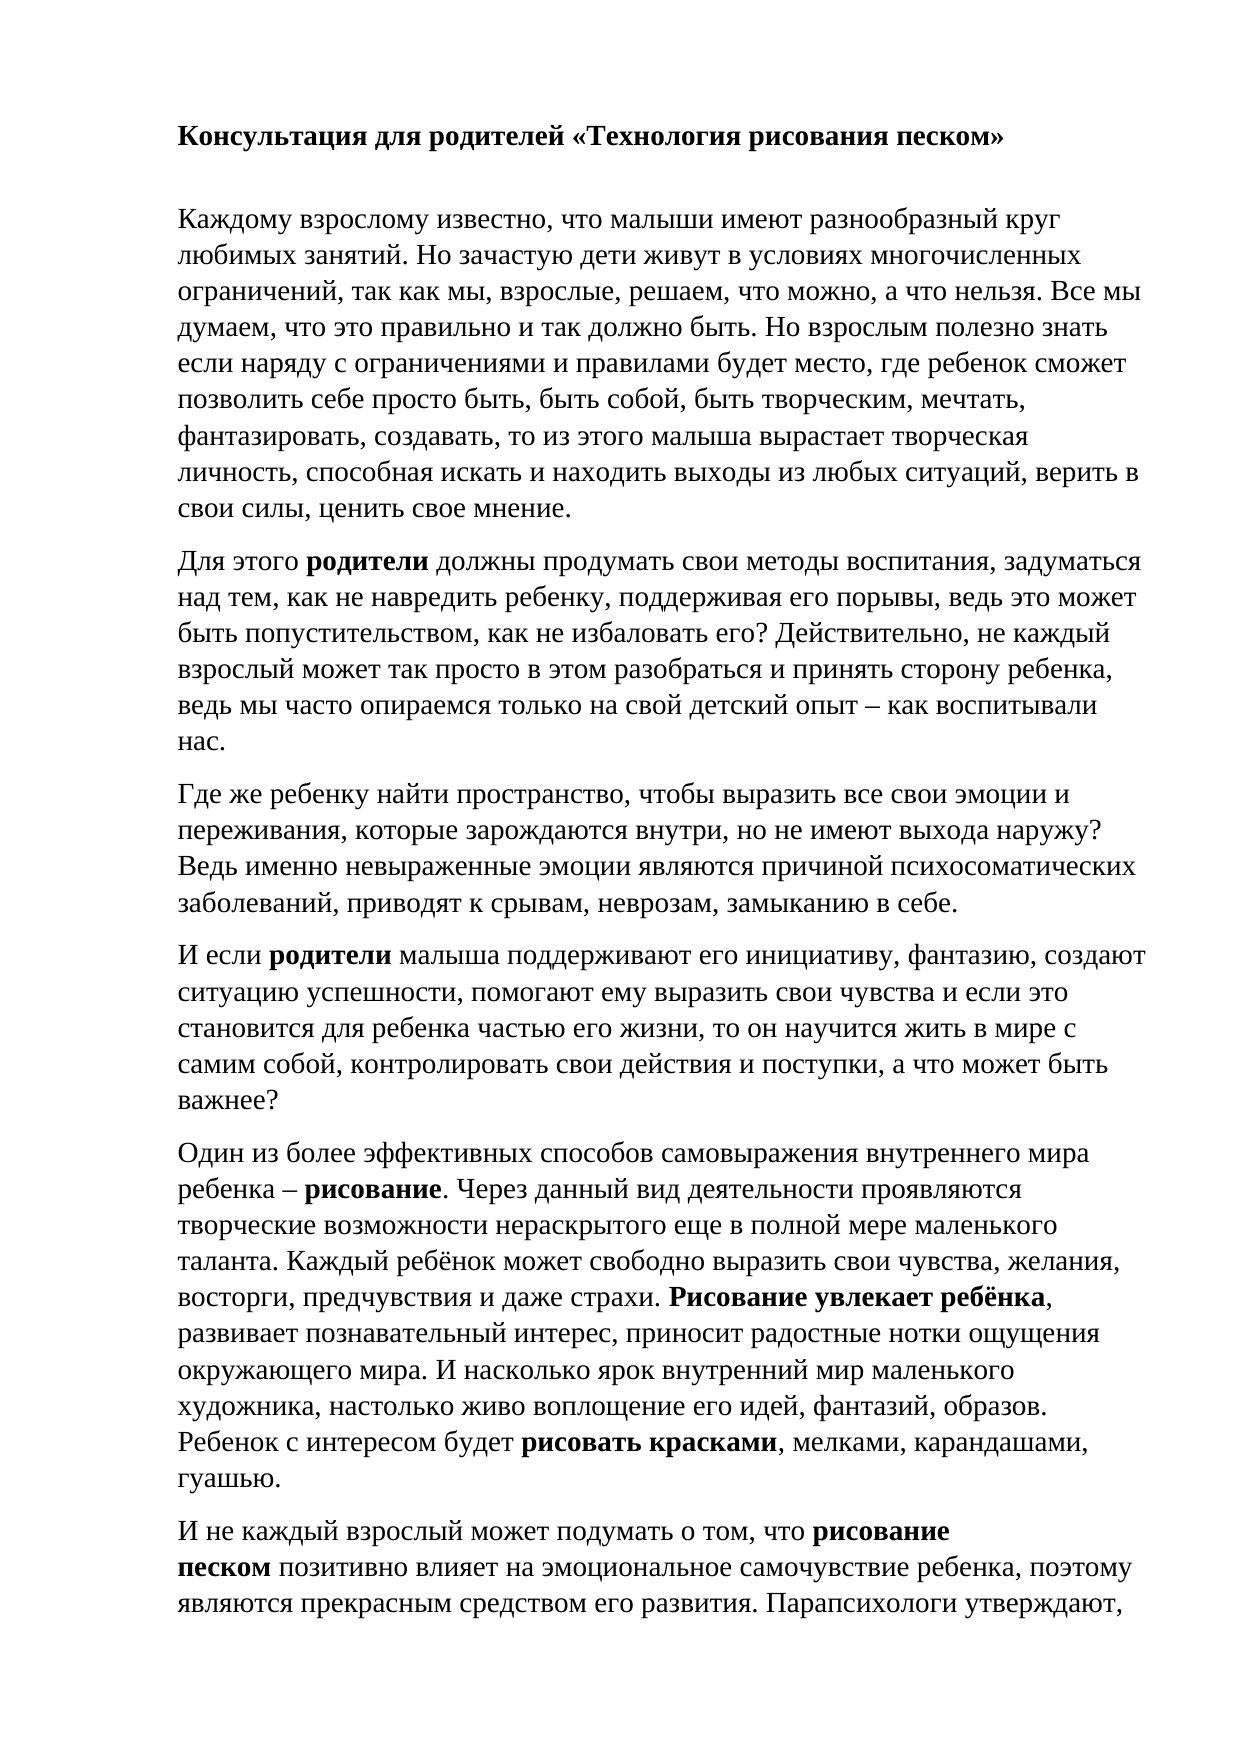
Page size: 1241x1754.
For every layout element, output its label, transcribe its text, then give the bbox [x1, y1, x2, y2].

text Где же ребенку найти пространство, чтобы выразить все свои эмоции и переживания, которые зарождаются внутри, но не имеют выхода наружу? Ведь именно невыраженные эмоции являются причиной психосоматических заболеваний, приводят к срывам, неврозам, замыканию в себе. [177, 776, 1152, 918]
text Каждому взрослому известно, что малыши имеют разнообразный круг любимых занятий. Но зачастую дети живут в условиях многочисленных ограничений, так как мы, взрослые, решаем, что можно, а что нельзя. Все мы думаем, что это правильно и так должно быть. Но взрослым полезно знать если наряду с ограничениями и правилами будет место, где ребенок сможет позволить себе просто быть, быть собой, быть творческим, мечтать, фантазировать, создавать, то из этого малыша вырастает творческая личность, способная искать и находить выходы из любых ситуаций, верить в свои силы, ценить свое мнение. [177, 201, 1152, 523]
text Консультация для родителей «Технология рисования песком» [177, 118, 1152, 182]
text И если родители малыша поддерживают его инициативу, фантазию, создают ситуацию успешности, помогают ему выразить свои чувства и если это становится для ребенка частью его жизни, то он научится жить в мире с самим собой, контролировать свои действия и поступки, а что может быть важнее? [177, 937, 1152, 1116]
text Для этого родители должны продумать свои методы воспитания, задуматься над тем, как не навредить ребенку, поддерживая его порывы, ведь это может быть попустительством, как не избаловать его? Действительно, не каждый взрослый может так просто в этом разобраться и принять сторону ребенка, ведь мы часто опираемся только на свой детский опыт – как воспитывали нас. [177, 543, 1152, 757]
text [177, 1513, 1152, 1619]
text Один из более эффективных способов самовыражения внутреннего мира ребенка – рисование. Через данный вид деятельности проявляются творческие возможности нераскрытого еще в полной мере маленького таланта. Каждый ребёнок может свободно выразить свои чувства, желания, восторги, предчувствия и даже страхи. Рисование увлекает ребёнка, развивает познавательный интерес, приносит радостные нотки ощущения окружающего мира. И насколько ярок внутренний мир маленького художника, настолько живо воплощение его идей, фантазий, образов. Ребенок с интересом будет рисовать красками, мелками, карандашами, гуашью. [177, 1135, 1152, 1494]
